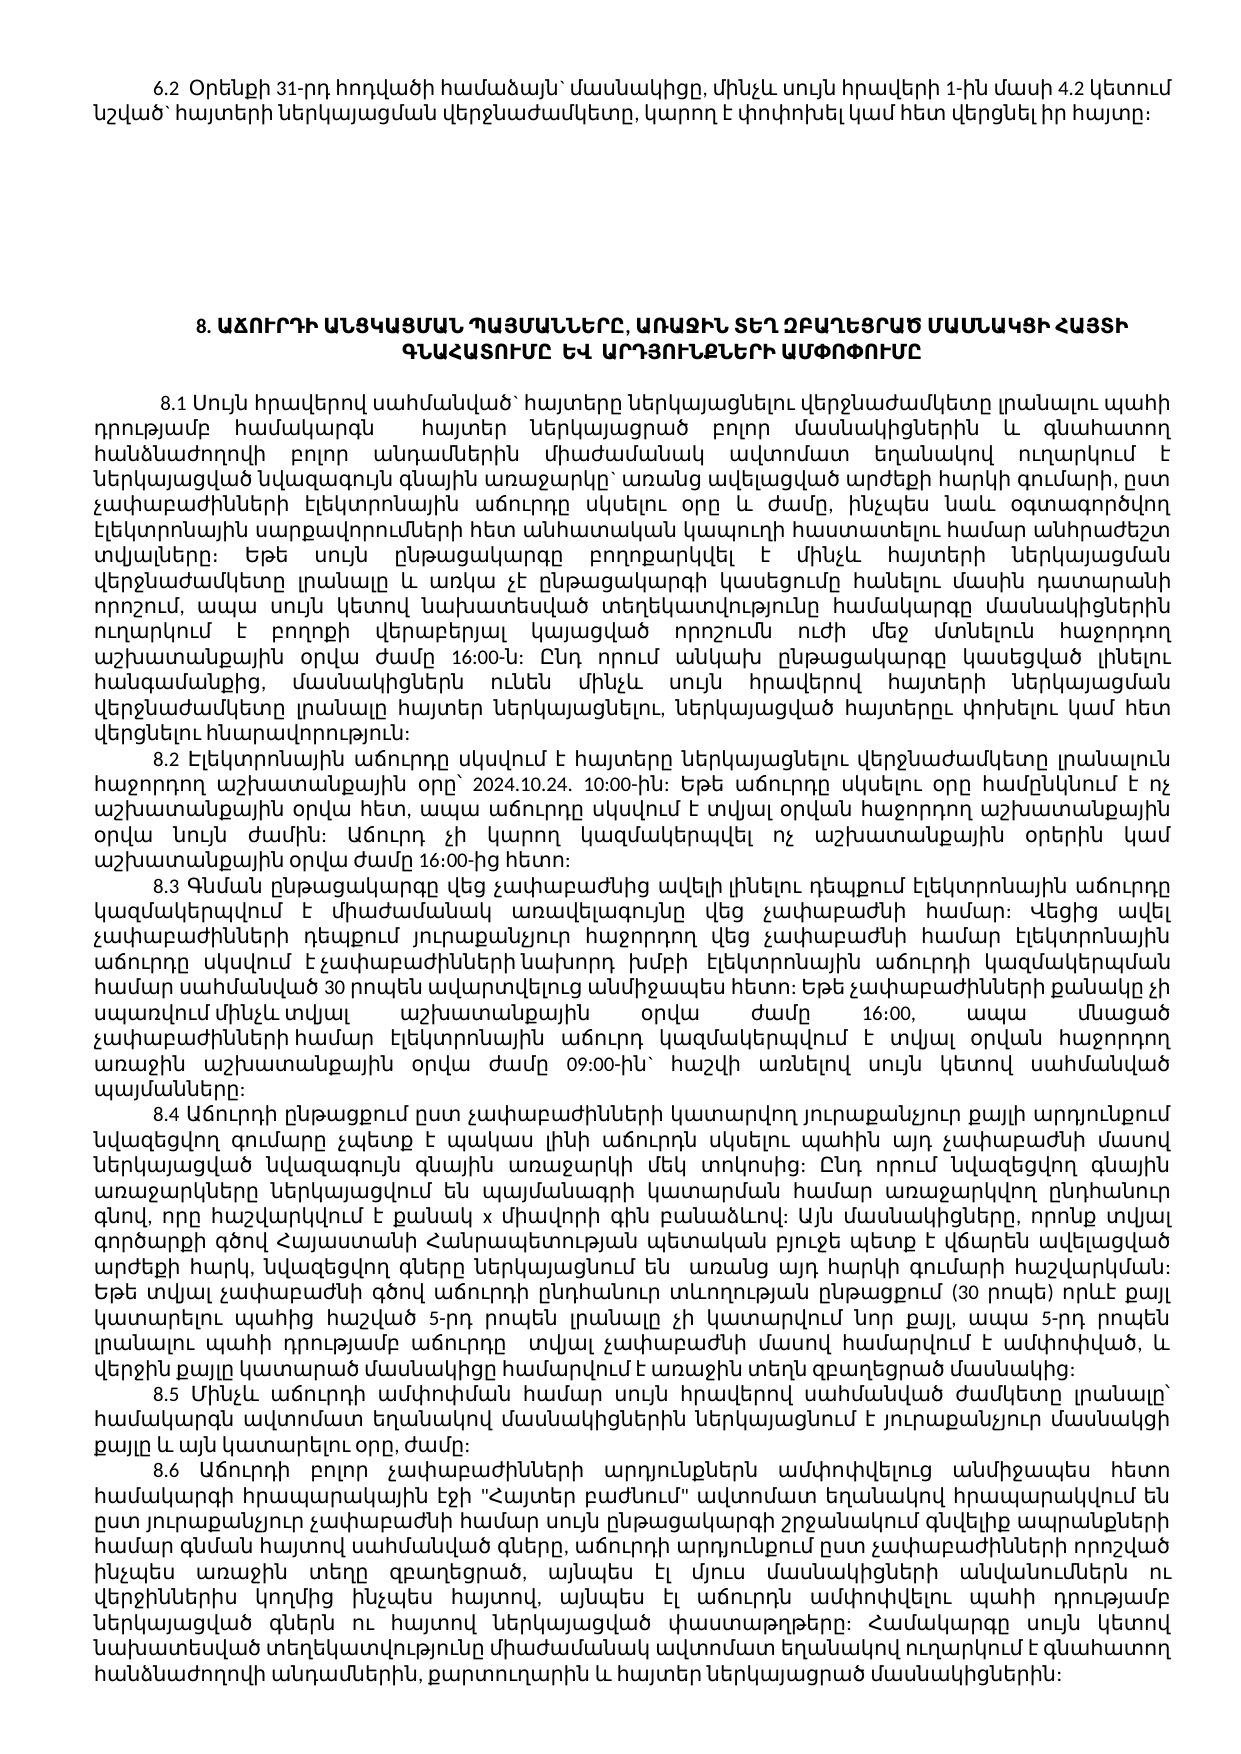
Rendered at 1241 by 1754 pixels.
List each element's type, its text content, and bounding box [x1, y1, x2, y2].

text 8.4 Աճուրդի ընթացքում ըստ չափաբաժինների կատարվող յուրաքանչյուր քայլի արդյունքում նվազեցվող գումարը չպետք է պակաս լինի աճուրդն սկսելու պահին այդ չափաբաժնի մասով ներկայացված նվազագույն գնային առաջարկի մեկ տոկոսից: Ընդ որում նվազեցվող գնային առաջարկները ներկայացվում են պայմանագրի կատարման համար առաջարկվող ընդհանուր գնով, որը հաշվարկվում է քանակ x միավորի գին բանաձևով: Այն մասնակիցները, որոնք տվյալ գործարքի գծով Հայաստանի Հանրապետության պետական բյուջե պետք է վճարեն ավելացված արժեքի հարկ, նվազեցվող գները ներկայացնում են առանց այդ հարկի գումարի հաշվարկման: Եթե տվյալ չափաբաժնի գծով աճուրդի ընդհանուր տևողության ընթացքում (30 րոպե) որևէ քայլ կատարելու պահից հաշված 5-րդ րոպեն լրանալը չի կատարվում նոր քայլ, ապա 5-րդ րոպեն լրանալու պահի դրությամբ աճուրդը տվյալ չափաբաժնի մասով համարվում է ամփոփված, և վերջին քայլը կատարած մասնակիցը համարվում է առաջին տեղն զբաղեցրած մասնակից: [94, 1102, 1171, 1381]
text 8. ԱՃՈՒՐԴԻ ԱՆՑԿԱՑՄԱՆ ՊԱՅՄԱՆՆԵՐԸ, ԱՌԱՋԻՆ ՏԵՂ ԶԲԱՂԵՑՐԱԾ ՄԱՍՆԱԿՑԻ ՀԱՅՏԻ [94, 314, 1171, 339]
text 8.5 Մինչև աճուրդի ամփոփման համար սույն հրավերով սահմանված ժամկետը լրանալը՝ համակարգն ավտոմատ եղանակով մասնակիցներին ներկայացնում է յուրաքանչյուր մասնակցի քայլը և այն կատարելու օրը, ժամը: [94, 1381, 1171, 1457]
text 6.2 Օրենքի 31-րդ հոդվածի համաձայն` մասնակիցը, մինչև սույն հրավերի 1-ին մասի 4.2 կետում նշված` հայտերի ներկայացման վերջնաժամկետը, կարող է փոփոխել կամ հետ վերցնել իր հայտը։ [94, 75, 1171, 126]
text 8.1 Սույն հրավերով սահմանված` հայտերը ներկայացնելու վերջնաժամկետը լրանալու պահի դրությամբ համակարգն հայտեր ներկայացրած բոլոր մասնակիցներին և գնահատող հանձնաժողովի բոլոր անդամներին միաժամանակ ավտոմատ եղանակով ուղարկում է ներկայացված նվազագույն գնային առաջարկը` առանց ավելացված արժեքի հարկի գումարի, ըստ չափաբաժինների էլեկտրոնային աճուրդը սկսելու օրը և ժամը, ինչպես նաև օգտագործվող էլեկտրոնային սարքավորումների հետ անհատական կապուղի հաստատելու համար անհրաժեշտ տվյալները։ Եթե սույն ընթացակարգը բողոքարկվել է մինչև հայտերի ներկայացման վերջնաժամկետը լրանալը և առկա չէ ընթացակարգի կասեցումը հանելու մասին դատարանի որոշում, ապա սույն կետով նախատեսված տեղեկատվությունը համակարգը մասնակիցներին ուղարկում է բողոքի վերաբերյալ կայացված որոշումն ուժի մեջ մտնելուն հաջորդող աշխատանքային օրվա ժամը 16:00-ն: Ընդ որում անկախ ընթացակարգը կասեցված լինելու հանգամանքից, մասնակիցներն ունեն մինչև սույն հրավերով հայտերի ներկայացման վերջնաժամկետը լրանալը հայտեր ներկայացնելու, ներկայացված հայտերըւ փոխելու կամ հետ վերցնելու հնարավորություն: [94, 390, 1171, 746]
text 8.6 Աճուրդի բոլոր չափաբաժինների արդյունքներն ամփոփվելուց անմիջապես հետո համակարգի հրապարակային էջի "Հայտեր բաժնում" ավտոմատ եղանակով հրապարակվում են ըստ յուրաքանչյուր չափաբաժնի համար սույն ընթացակարգի շրջանակում գնվելիք ապրանքների համար գնման հայտով սահմանված գները, աճուրդի արդյունքում ըստ չափաբաժինների որոշված ինչպես առաջին տեղը զբաղեցրած, այնպես էլ մյուս մասնակիցների անվանումներն ու վերջիններիս կողմից ինչպես հայտով, այնպես էլ աճուրդն ամփոփվելու պահի դրությամբ ներկայացված գներն ու հայտով ներկայացված փաստաթղթերը: Համակարգը սույն կետով նախատեսված տեղեկատվությունը միաժամանակ ավտոմատ եղանակով ուղարկում է գնահատող հանձնաժողովի անդամներին, քարտուղարին և հայտեր ներկայացրած մասնակիցներին: [94, 1457, 1171, 1686]
text ԳՆԱՀԱՏՈՒՄԸ ԵՎ ԱՐԴՅՈՒՆՔՆԵՐԻ ԱՄՓՈՓՈՒՄԸ [94, 339, 1171, 364]
text 8.3 Գնման ընթացակարգը վեց չափաբաժնից ավելի լինելու դեպքում էլեկտրոնային աճուրդը կազմակերպվում է միաժամանակ առավելագույնը վեց չափաբաժնի համար: Վեցից ավել չափաբաժինների դեպքում յուրաքանչյուր հաջորդող վեց չափաբաժնի համար էլեկտրոնային աճուրդը սկսվում է չափաբաժինների նախորդ խմբի էլեկտրոնային աճուրդի կազմակերպման համար սահմանված 30 րոպեն ավարտվելուց անմիջապես հետո: Եթե չափաբաժինների քանակը չի սպառվում մինչև տվյալ աշխատանքային օրվա ժամը 16։00, ապա մնացած չափաբաժինների համար էլեկտրոնային աճուրդ կազմակերպվում է տվյալ օրվան հաջորդող առաջին աշխատանքային օրվա ժամը 09:00-ին` հաշվի առնելով սույն կետով սահմանված պայմանները: [94, 873, 1171, 1102]
text 8.2 Էլեկտրոնային աճուրդը սկսվում է հայտերը ներկայացնելու վերջնաժամկետը լրանալուն հաջորդող աշխատանքային օրը՝ 2024.10.24. 10:00 -ին: Եթե աճուրդը սկսելու օրը համընկնում է ոչ աշխատանքային օրվա հետ, ապա աճուրդը սկսվում է տվյալ օրվան հաջորդող աշխատանքային օրվա նույն ժամին: Աճուրդ չի կարող կազմակերպվել ոչ աշխատանքային օրերին կամ աշխատանքային օրվա ժամը 16։00-ից հետո: [94, 746, 1171, 873]
